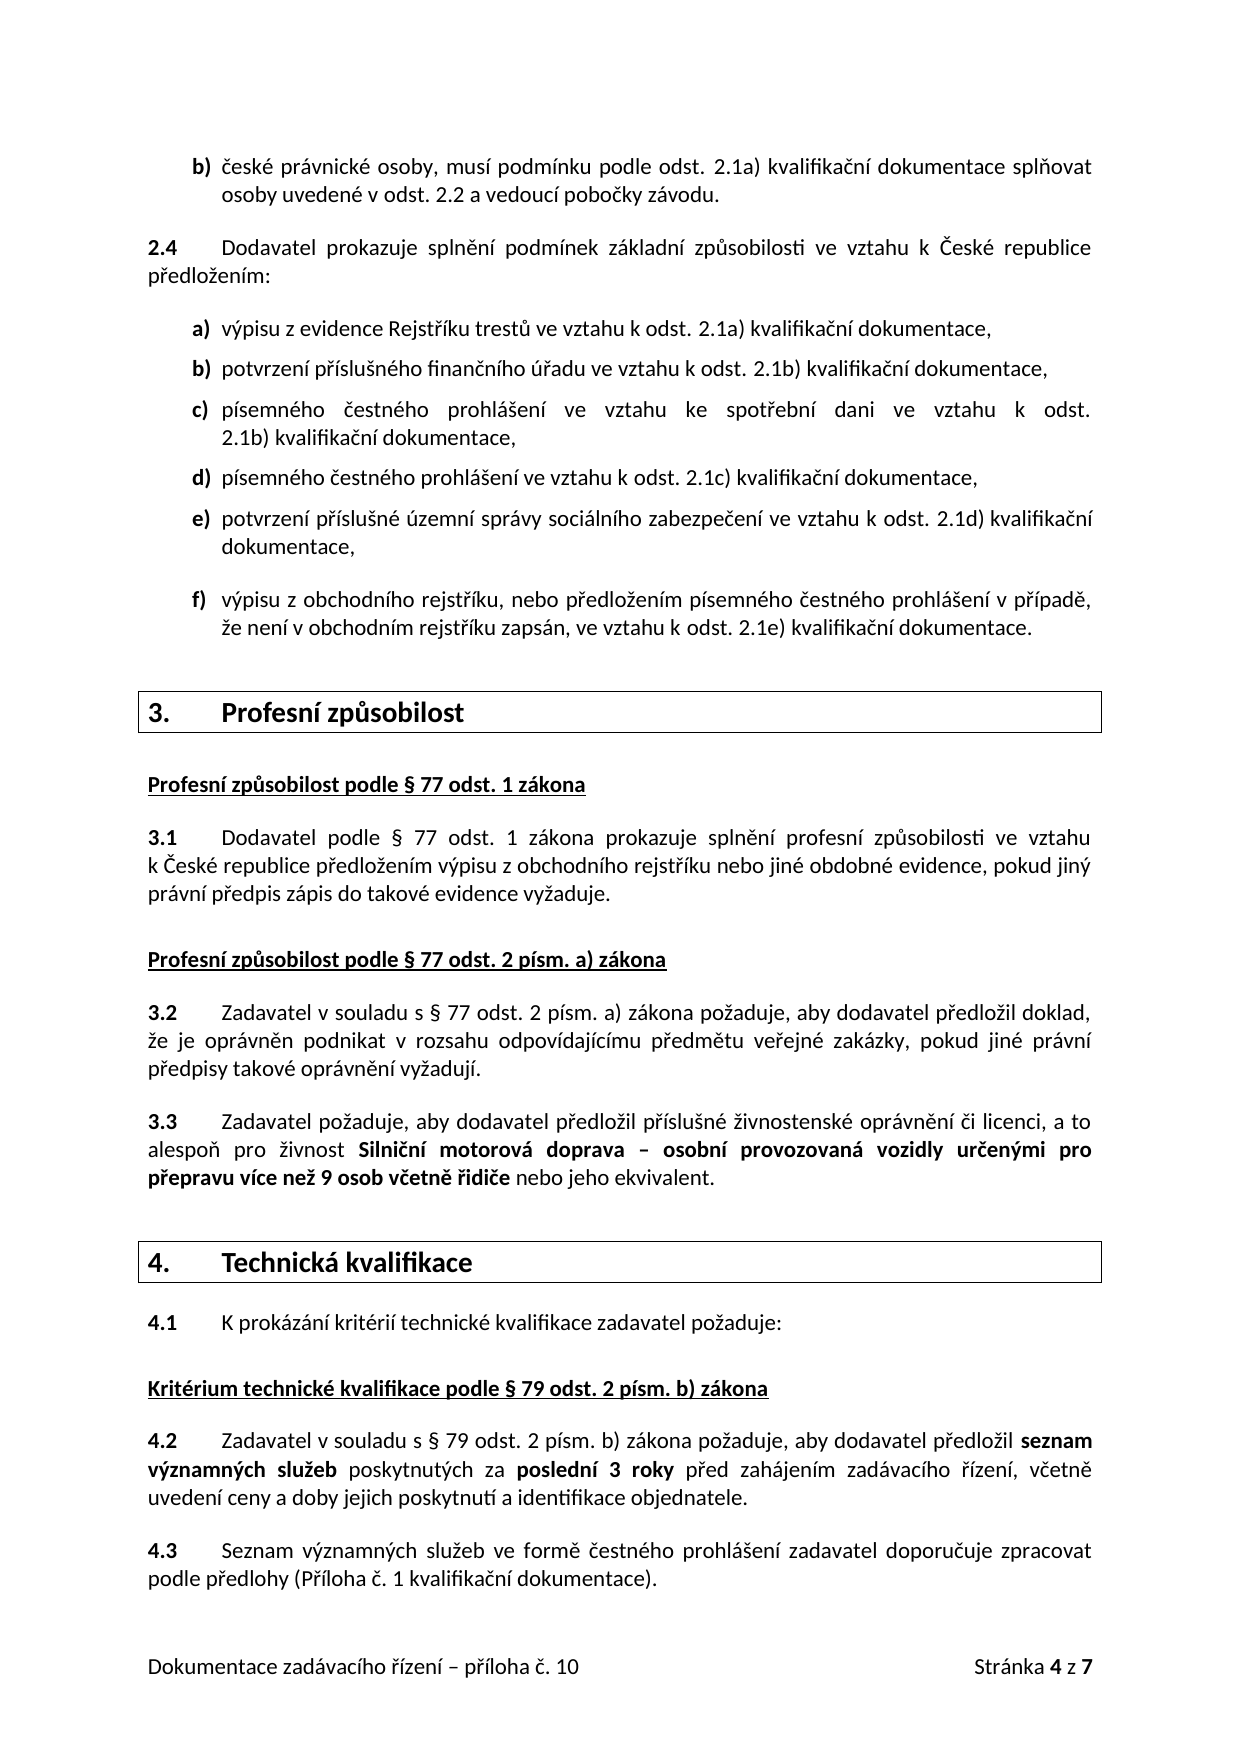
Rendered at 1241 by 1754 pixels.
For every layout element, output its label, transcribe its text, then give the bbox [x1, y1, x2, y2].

text K prokázání kritérií technické kvalifikace zadavatel požaduje: [148, 1308, 1093, 1336]
text Kritérium technické kvalifikace podle § 79 odst. 2 písm. b) zákona [148, 1374, 1093, 1402]
text české právnické osoby, musí podmínku podle odst. 2.1 písm. a) kvalifikační dokumentace splňovat osoby uvedené v odst. 2.2 a vedoucí pobočky závodu. [192, 152, 1093, 208]
text Zadavatel požaduje, aby dodavatel předložil příslušné živnostenské oprávnění či licenci, a to alespoň pro živnost Silniční motorová doprava – osobní provozovaná vozidly určenými pro přepravu více než 9 osob včetně řidiče nebo jeho ekvivalent. [148, 1107, 1093, 1191]
text Seznam významných ve formě čestného prohlášení zadavatel doporučuje zpracovat podle předlohy (Příloha č. 1 kvalifikační dokumentace). [148, 1536, 1093, 1592]
text výpisu z obchodního rejstříku, nebo předložením písemného čestného prohlášení v případě, že není v obchodním rejstříku zapsán, ve vztahu k odst. 2.1 písm. e) kvalifikační dokumentace. [192, 585, 1093, 641]
text potvrzení příslušné územní správy sociálního zabezpečení ve vztahu k odst. 2.1 písm. d) kvalifikační dokumentace, [192, 504, 1093, 560]
text Profesní způsobilost podle § 77 odst. 2 písm. a) zákona [148, 945, 1093, 973]
text Dodavatel podle § 77 odst. 1 zákona prokazuje splnění profesní způsobilosti ve vztahu k České republice předložením výpisu z obchodního rejstříku nebo jiné obdobné evidence, pokud jiný právní předpis zápis do takové evidence vyžaduje. [148, 823, 1093, 908]
text potvrzení příslušného finančního úřadu ve vztahu k odst. 2.1 písm. b) kvalifikační dokumentace, [192, 354, 1093, 382]
text Technická kvalifikace [139, 1242, 1101, 1282]
text písemného čestného prohlášení ve vztahu k odst. 2.1 písm. c) kvalifikační dokumentace, [192, 463, 1093, 492]
text Dodavatel prokazuje splnění podmínek základní způsobilosti ve vztahu k České republice předložením: [148, 233, 1093, 289]
text Zadavatel v souladu s § 77 odst. 2 písm. a) zákona požaduje, aby dodavatel předložil doklad, že je oprávněn podnikat v rozsahu odpovídajícímu předmětu veřejné zakázky, pokud jiné právní předpisy takové oprávnění vyžadují. [148, 998, 1093, 1082]
text písemného čestného prohlášení ve vztahu ke spotřební dani ve vztahu k odst. 2.1 písm. b) kvalifikační dokumentace, [192, 395, 1093, 451]
text výpisu z evidence Rejstříku trestů ve vztahu k odst. 2.1 písm. a) kvalifikační dokumentace, [192, 314, 1093, 342]
text Zadavatel v souladu s § 79 odst. 2 písm. b) zákona požaduje, aby dodavatel předložil seznam významných poskytnutých za před zahájením zadávacího řízení, včetně uvedení ceny a doby jejich poskytnutí a identifikace objednatele. [148, 1427, 1093, 1511]
text Profesní způsobilost [139, 692, 1101, 732]
text Profesní způsobilost podle § 77 odst. 1 zákona [148, 771, 1093, 798]
